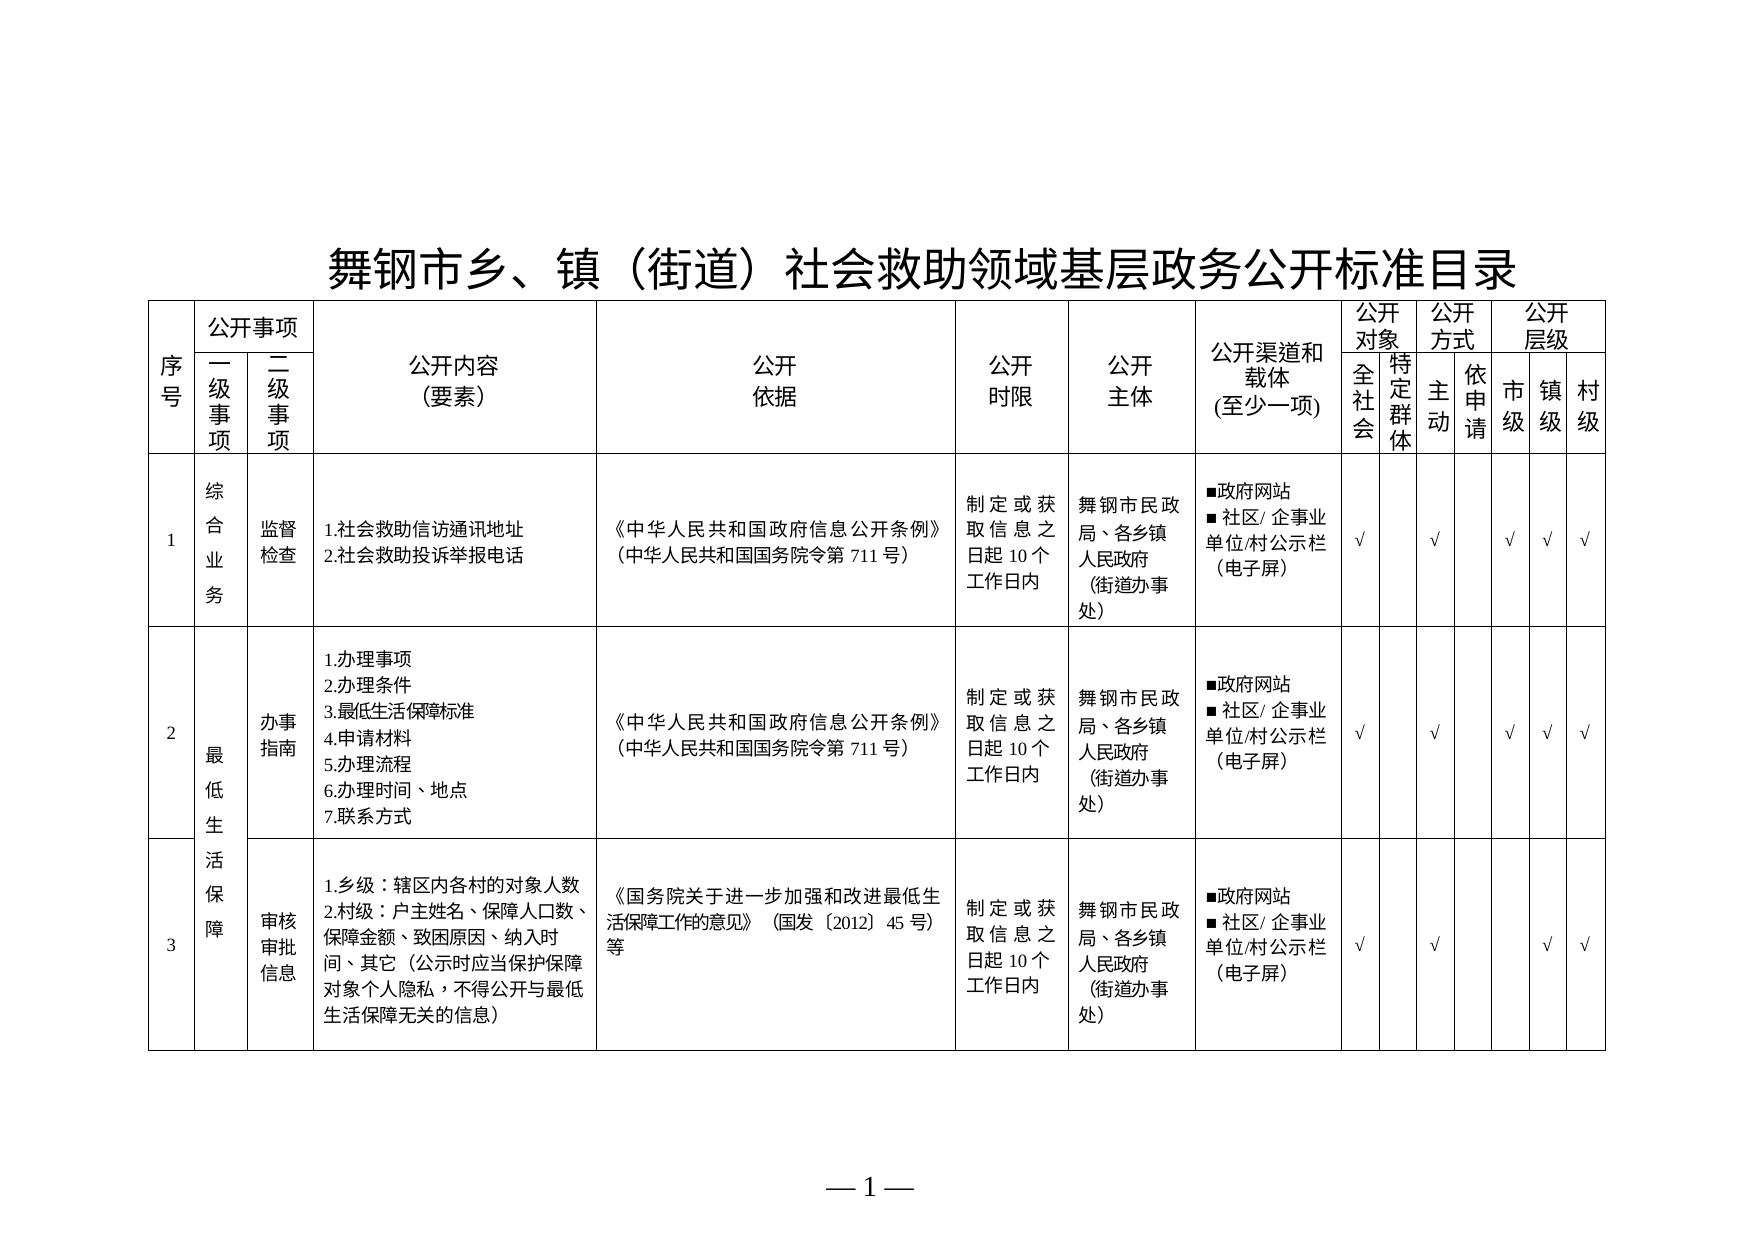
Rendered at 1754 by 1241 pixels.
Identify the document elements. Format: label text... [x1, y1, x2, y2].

table_header 公开渠道和 载体 (至少一项) [1196, 301, 1341, 453]
table_cell 制 定 或 获取 信 息 之日起 10 个工作日内 [956, 839, 1068, 1050]
table_cell √ [1342, 839, 1379, 1050]
table_cell 综合业务 [195, 454, 247, 626]
table_cell 审核审批信息 [248, 839, 313, 1050]
table_cell √ [1417, 627, 1454, 838]
table_cell [1455, 627, 1491, 838]
table_cell 全社会 [1342, 353, 1379, 453]
table_cell 监督 检查 [248, 454, 313, 626]
table_cell ■政府网站 ■ 社区/ 企事业单位/村公示栏（电子屏） [1196, 627, 1341, 838]
table_header 公开内容 （要素） [314, 301, 596, 453]
table_cell [1455, 839, 1491, 1050]
table_cell 1.办理事项 2.办理条件 3.最低生活保障标准 4.申请材料 5.办理流程 6.办理时间、地点 7.联系方式 [314, 627, 596, 838]
table_cell 《国务院关于进一步加强和改进最低生 活保障工作的意见》（国发〔2012〕45 号）等 [597, 839, 955, 1050]
table_cell 最低生活保障 [195, 627, 247, 1050]
table_cell [1380, 454, 1416, 626]
table_header 公开 层级 [1492, 301, 1605, 352]
table_cell √ [1342, 454, 1379, 626]
text 舞钢市乡、镇（街道）社会救助领域基层政务公开标准目录 [327, 233, 1754, 300]
table_cell 《中华人民共和国政府信息公开条例》 （中华人民共和国国务院令第 711 号） [597, 627, 955, 838]
table_cell √ [1567, 454, 1605, 626]
table_cell 一级事项 [195, 353, 247, 453]
table_cell √ [1567, 839, 1605, 1050]
table_cell 《中华人民共和国政府信息公开条例》 （中华人民共和国国务院令第 711 号） [597, 454, 955, 626]
table_cell √ [1530, 627, 1566, 838]
table_cell [1380, 627, 1416, 838]
table_cell [1380, 839, 1416, 1050]
table_header 公开 依据 [597, 301, 955, 453]
table_header 公开 时限 [956, 301, 1068, 453]
table_cell 制 定 或 获取 信 息 之日起 10 个工作日内 [956, 454, 1068, 626]
table_cell √ [1417, 454, 1454, 626]
table_cell 舞钢市民政局、各乡镇人民政府（街道办事处） [1069, 627, 1195, 838]
table_cell 二级事项 [248, 353, 313, 453]
table_cell 3 [149, 839, 194, 1050]
table_cell √ [1530, 839, 1566, 1050]
table_cell 特定群体 [1380, 353, 1416, 453]
table_cell 市 级 [1492, 353, 1529, 453]
table_cell √ [1492, 454, 1529, 626]
table_cell 舞钢市民政局、各乡镇人民政府（街道办事处） [1069, 839, 1195, 1050]
table_header 序 号 [149, 301, 194, 453]
table_cell [1492, 839, 1529, 1050]
table_header 公开 方式 [1417, 301, 1491, 352]
table_cell √ [1417, 839, 1454, 1050]
table_cell 1.乡级：辖区内各村的对象人数 2.村级：户主姓名、保障人口数、保障金额、致困原因、纳入时间、其它（公示时应当保护保障对象个人隐私，不得公开与最低生活保障无关的信息） [314, 839, 596, 1050]
table_header 公开事项 [195, 301, 313, 352]
table_cell 主 动 [1417, 353, 1454, 453]
table_header 公开 主体 [1069, 301, 1195, 453]
table_cell √ [1342, 627, 1379, 838]
table_cell 村 级 [1567, 353, 1605, 453]
table_cell ■政府网站 ■ 社区/ 企事业单位/村公示栏（电子屏） [1196, 454, 1341, 626]
table_cell ■政府网站 ■ 社区/ 企事业单位/村公示栏（电子屏） [1196, 839, 1341, 1050]
table_cell 依申请 [1455, 353, 1491, 453]
table_cell 1 [149, 454, 194, 626]
text — 1 — [826, 1169, 1754, 1202]
table_cell 2 [149, 627, 194, 838]
table_cell [1455, 454, 1491, 626]
table_cell √ [1567, 627, 1605, 838]
table_cell 1.社会救助信访通讯地址 2.社会救助投诉举报电话 [314, 454, 596, 626]
table_cell √ [1530, 454, 1566, 626]
table_cell 办事 指南 [248, 627, 313, 838]
table_cell 制 定 或 获取 信 息 之日起 10 个工作日内 [956, 627, 1068, 838]
table_cell 舞钢市民政局、各乡镇人民政府（街道办事处） [1069, 454, 1195, 626]
table_cell 镇 级 [1530, 353, 1566, 453]
table_cell √ [1492, 627, 1529, 838]
table_header 公开 对象 [1342, 301, 1416, 352]
